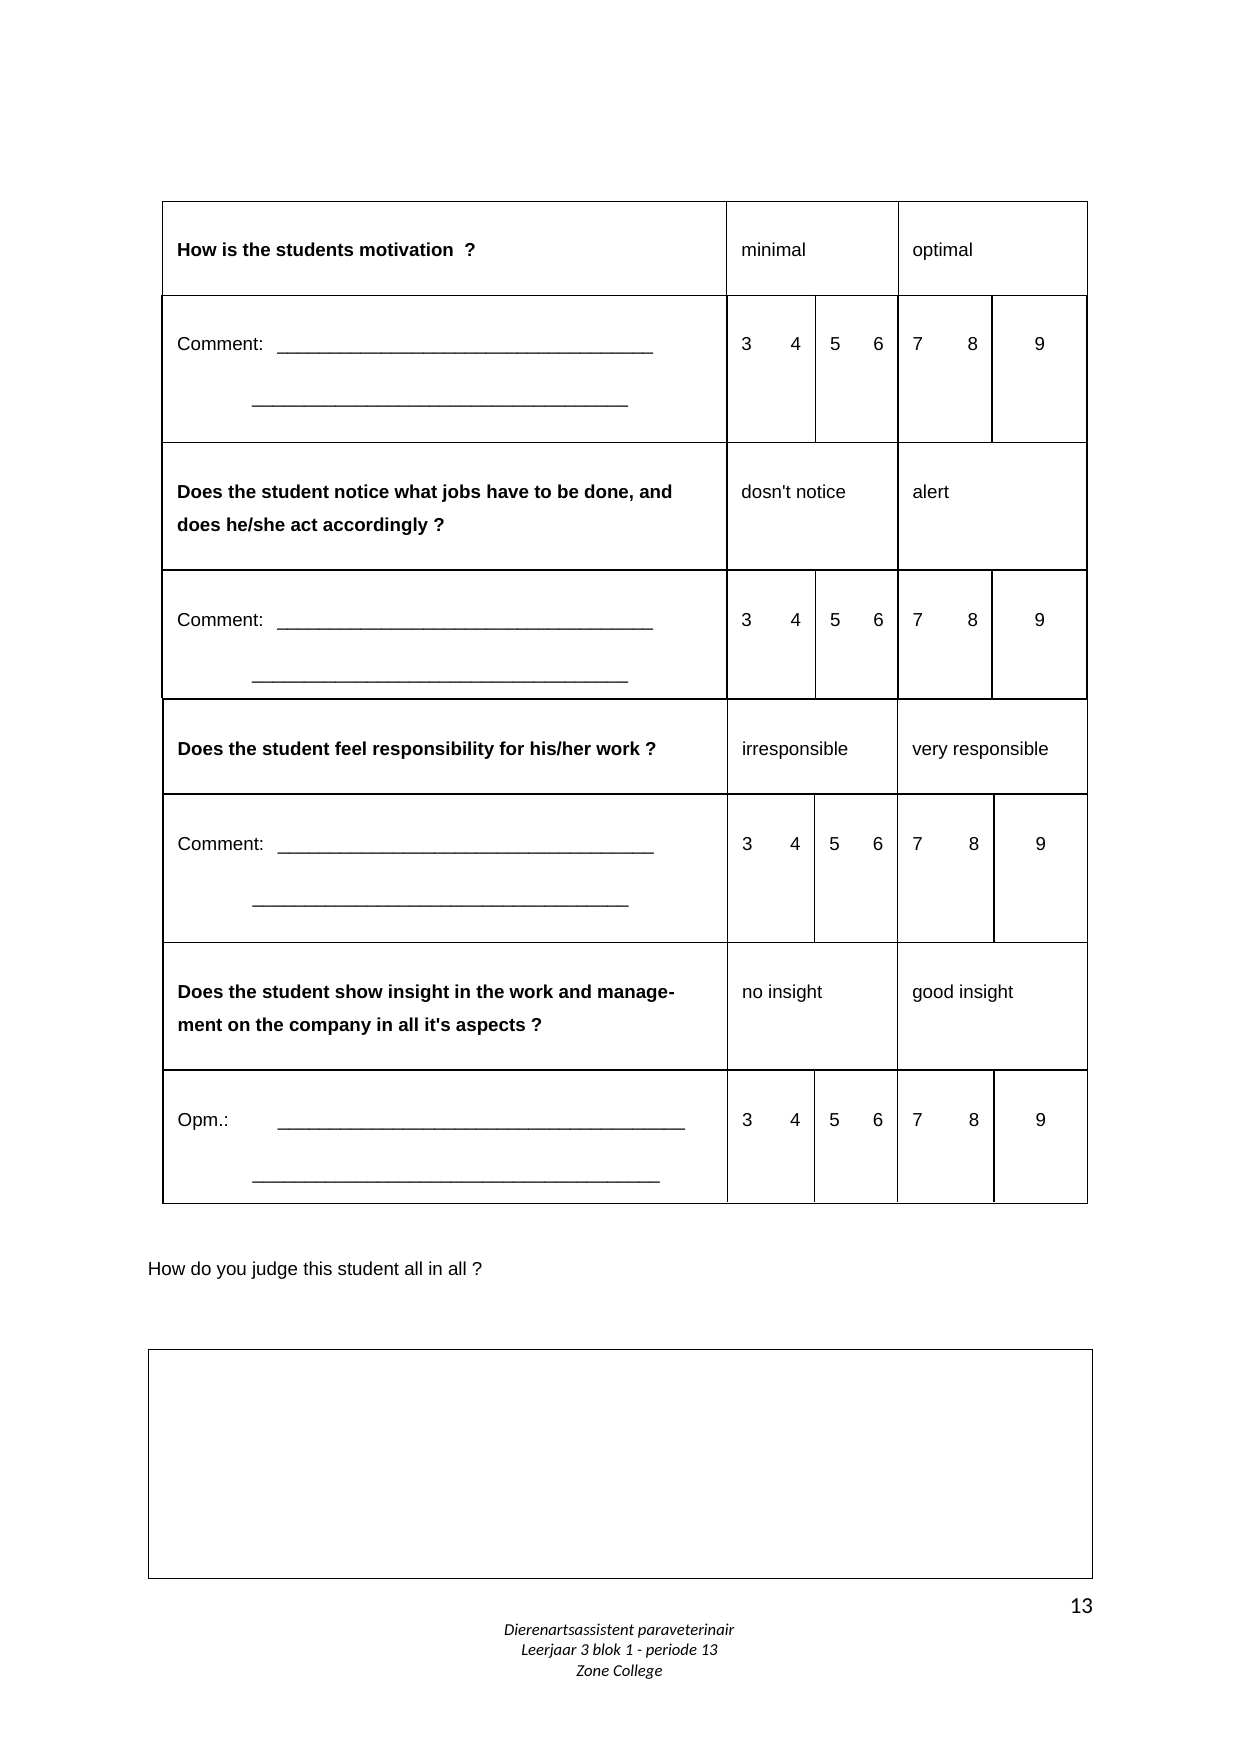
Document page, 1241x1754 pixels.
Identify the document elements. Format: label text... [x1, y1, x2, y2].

table_cell 3 4 [728, 296, 815, 441]
table_header optimal [899, 202, 1087, 294]
table_cell alert [899, 443, 1086, 569]
table_cell 7 8 [898, 1071, 993, 1202]
text How do you judge this student all in all ? [148, 1257, 1093, 1279]
table_cell 5 6 [815, 795, 897, 942]
table_cell 9 [993, 571, 1086, 698]
table_cell 3 4 [728, 795, 814, 942]
table_cell Does the student show insight in the work and management on the company in all it's aspects ? [164, 943, 727, 1069]
table_cell 7 8 [899, 571, 991, 698]
table_cell 5 6 [816, 571, 897, 698]
table_cell 9 [995, 795, 1087, 942]
table_header irresponsible [728, 700, 897, 793]
table_header [149, 1350, 1092, 1578]
table_cell Comment: ____________________________________ ____________________________________ [164, 795, 727, 942]
table_cell 3 4 [728, 1071, 814, 1202]
table_header minimal [727, 202, 898, 294]
table_cell 5 6 [815, 1071, 897, 1202]
table_header Does the student feel responsibility for his/her work ? [164, 700, 727, 793]
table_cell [163, 296, 726, 441]
table_cell 7 8 [899, 296, 991, 441]
table_cell 9 [993, 296, 1086, 441]
table_cell 5 6 [816, 296, 897, 441]
table_cell 7 8 [898, 795, 993, 942]
table_header How is the students motivation ? [163, 202, 726, 294]
table_cell 9 [995, 1071, 1087, 1202]
table_cell dosn't notice [728, 443, 897, 569]
table_cell good insight [898, 943, 1087, 1069]
table_header very responsible [898, 700, 1087, 793]
table_cell no insight [728, 943, 897, 1069]
table_cell Does the student notice what jobs have to be done, and does he/she act accordingly ? [163, 443, 726, 569]
table_cell 3 4 [728, 571, 815, 698]
table_cell Opm.: _______________________________________ _______________________________________ [164, 1071, 727, 1202]
table_cell Comment: ____________________________________ ____________________________________ [163, 571, 726, 698]
